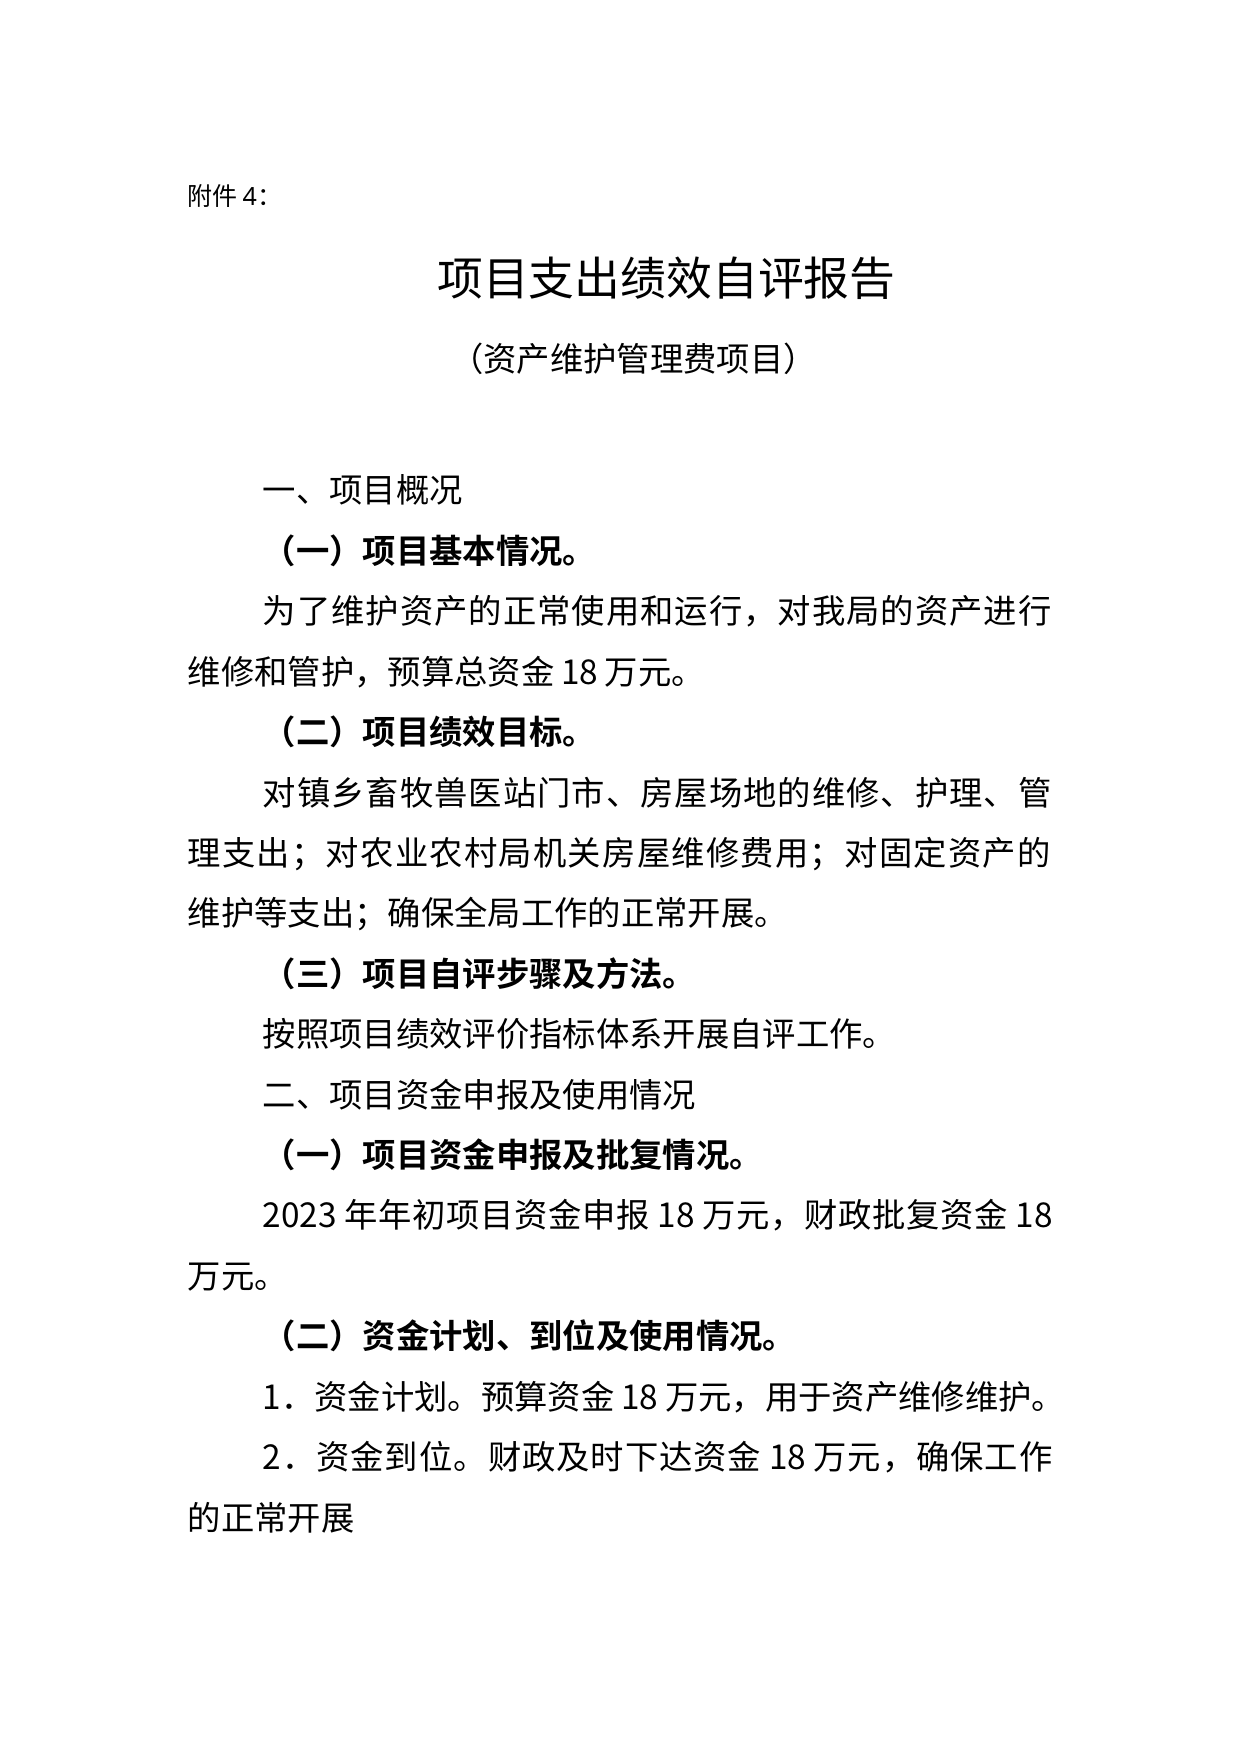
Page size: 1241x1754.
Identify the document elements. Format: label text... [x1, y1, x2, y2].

text 为了维护资产的正常使用和运行，对我局的资产进行维修和管护，预算总资金18万元。 [187, 575, 1053, 696]
text （资产维护管理费项目） [187, 324, 1053, 389]
text 2023年年初项目资金申报18万元，财政批复资金18万元。 [187, 1179, 1053, 1300]
text （三）项目自评步骤及方法。 [187, 938, 1053, 998]
text （二）资金计划、到位及使用情况。 [187, 1300, 1053, 1361]
text 2．资金到位。财政及时下达资金18万元，确保工作的正常开展 [187, 1421, 1053, 1542]
text （一）项目资金申报及批复情况。 [187, 1119, 1053, 1179]
text 对镇乡畜牧兽医站门市、房屋场地的维修、护理、管理支出；对农业农村局机关房屋维修费用；对固定资产的维护等支出；确保全局工作的正常开展。 [187, 757, 1053, 938]
text （二）项目绩效目标。 [187, 696, 1053, 757]
text 二、项目资金申报及使用情况 [187, 1059, 1053, 1119]
text 项目支出绩效自评报告 [187, 227, 1053, 324]
text 按照项目绩效评价指标体系开展自评工作。 [187, 998, 1053, 1059]
text （一）项目基本情况。 [187, 515, 1053, 575]
text 1．资金计划。预算资金18万元，用于资产维修维护。 [187, 1361, 1053, 1421]
text 附件4： [187, 162, 1053, 227]
text 一、项目概况 [187, 454, 1053, 515]
